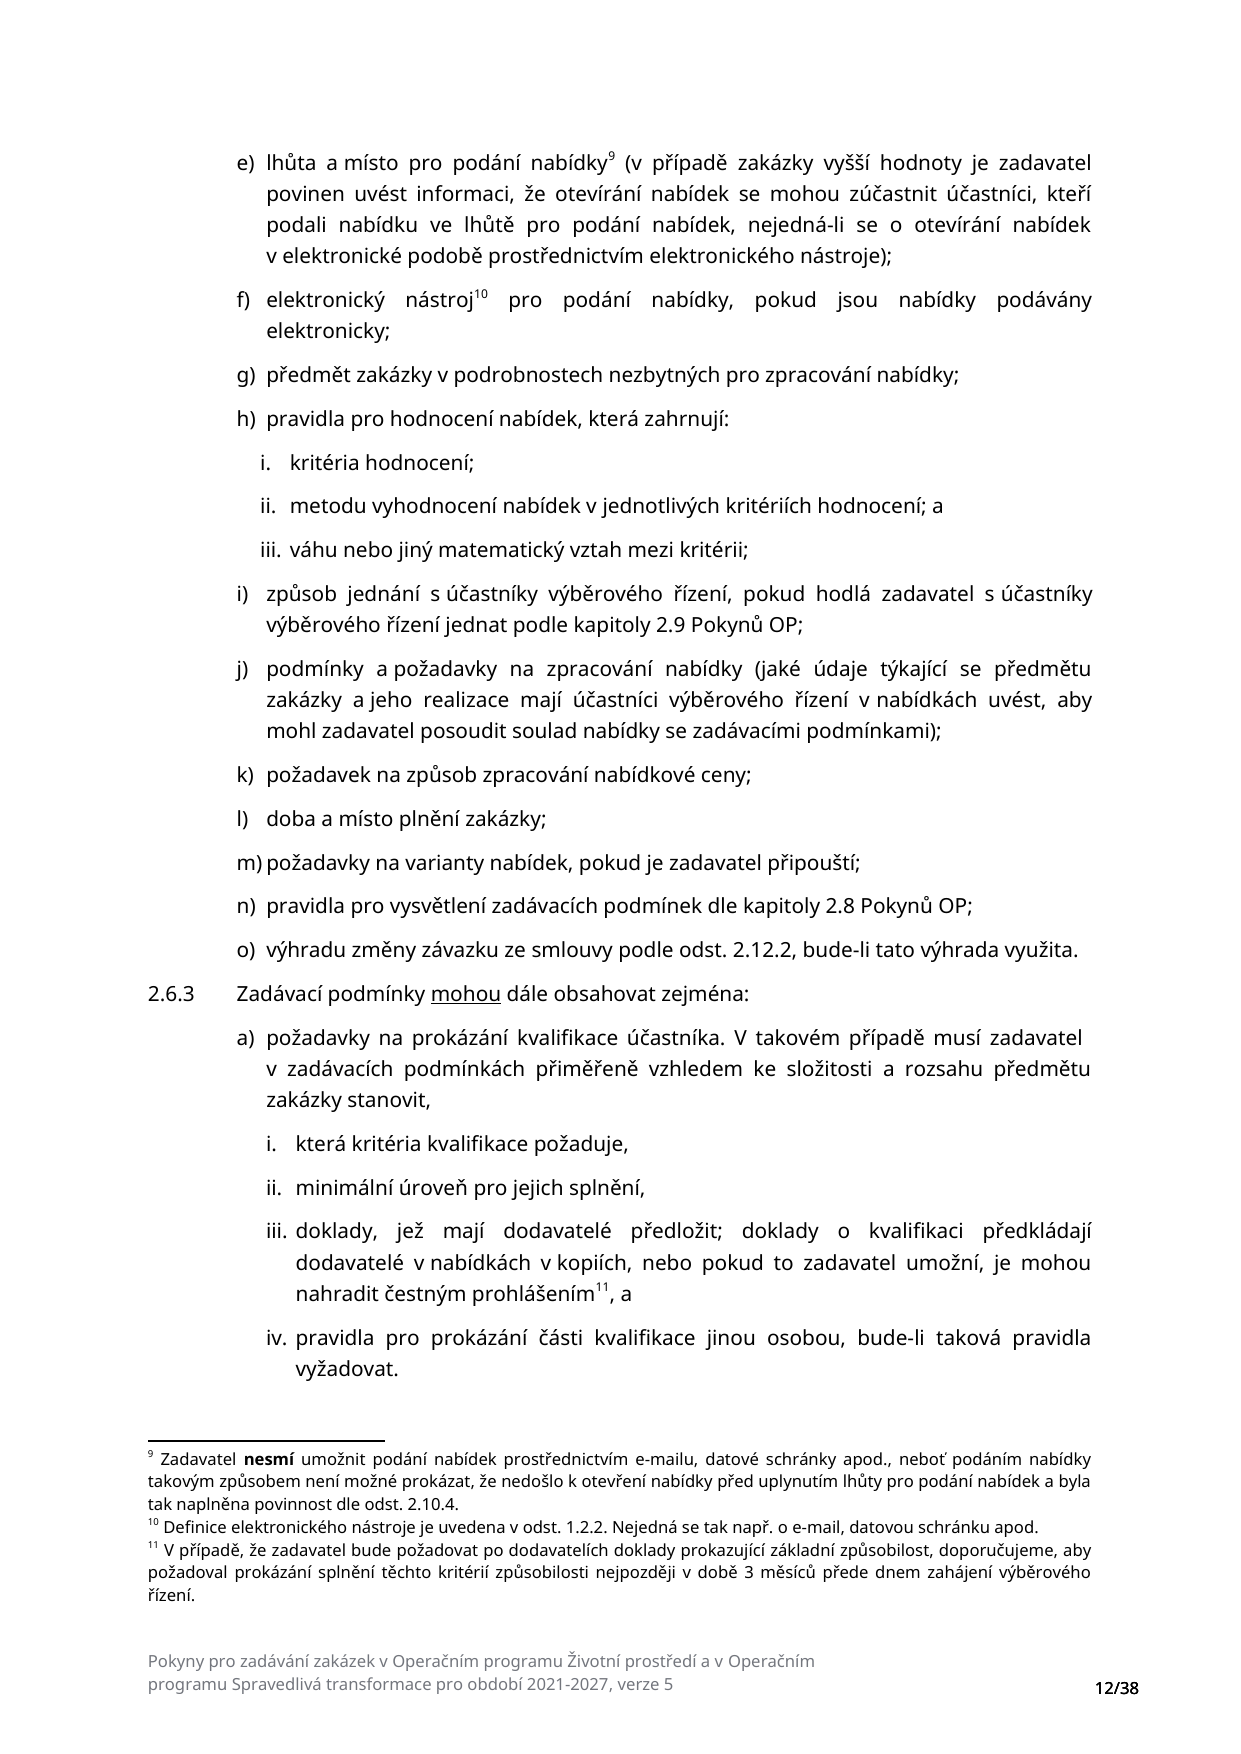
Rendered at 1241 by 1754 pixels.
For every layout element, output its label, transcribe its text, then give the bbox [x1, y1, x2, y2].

list lhůta a místo pro podání nabídky (v případě zakázky vyšší hodnoty je zadavatel povinen uvést informaci, že otevírání nabídek se mohou zúčastnit účastníci, kteří podali nabídku ve lhůtě pro podání nabídek, nejedná-li se o otevírání nabídek v elektronické podobě prostřednictvím elektronického nástroje); [236, 148, 1092, 270]
list požadavek na způsob zpracování nabídkové ceny; [236, 760, 1092, 789]
list podmínky a požadavky na zpracování nabídky (jaké údaje týkající se předmětu zakázky a jeho realizace mají účastníci výběrového řízení v nabídkách uvést, aby mohl zadavatel posoudit soulad nabídky se zadávacími podmínkami); [236, 654, 1092, 745]
list pravidla pro hodnocení nabídek, která zahrnují: [236, 404, 1092, 432]
text váhu nebo jiný matematický vztah mezi kritérii; [260, 535, 1092, 564]
list doba a místo plnění zakázky; [236, 804, 1092, 832]
text metodu vyhodnocení nabídek v jednotlivých kritériích hodnocení; a [260, 491, 1092, 520]
text kritéria hodnocení; [260, 448, 1092, 476]
text doklady, jež mají dodavatelé předložit; doklady o kvalifikaci předkládají dodavatelé v nabídkách v kopiích, nebo pokud to zadavatel umožní, je mohou nahradit čestným prohlášením, a [266, 1216, 1092, 1307]
list pravidla pro vysvětlení zadávacích podmínek dle kapitoly 2.8 Pokynů OP; [236, 891, 1092, 920]
list výhradu změny závazku ze smlouvy podle odst. 2.12.2, bude-li tato výhrada využita. [236, 935, 1092, 964]
list požadavky na varianty nabídek, pokud je zadavatel připouští; [236, 848, 1092, 876]
list způsob jednání s účastníky výběrového řízení, pokud hodlá zadavatel s účastníky výběrového řízení jednat podle kapitoly 2.9 Pokynů OP; [236, 579, 1092, 639]
list elektronický nástroj pro podání nabídky, pokud jsou nabídky podávány elektronicky; [236, 285, 1092, 345]
list předmět zakázky v podrobnostech nezbytných pro zpracování nabídky; [236, 360, 1092, 389]
text minimální úroveň pro jejich splnění, [266, 1173, 1092, 1201]
list Zadávací podmínky mohou dále obsahovat zejména: [148, 979, 1092, 1007]
text která kritéria kvalifikace požaduje, [266, 1129, 1092, 1157]
text pravidla pro prokázání části kvalifikace jinou osobou, bude-li taková pravidla vyžadovat. [266, 1323, 1092, 1382]
list požadavky na prokázání kvalifikace účastníka. V takovém případě musí zadavatel v zadávacích podmínkách přiměřeně vzhledem ke složitosti a rozsahu předmětu zakázky stanovit, [236, 1023, 1092, 1114]
